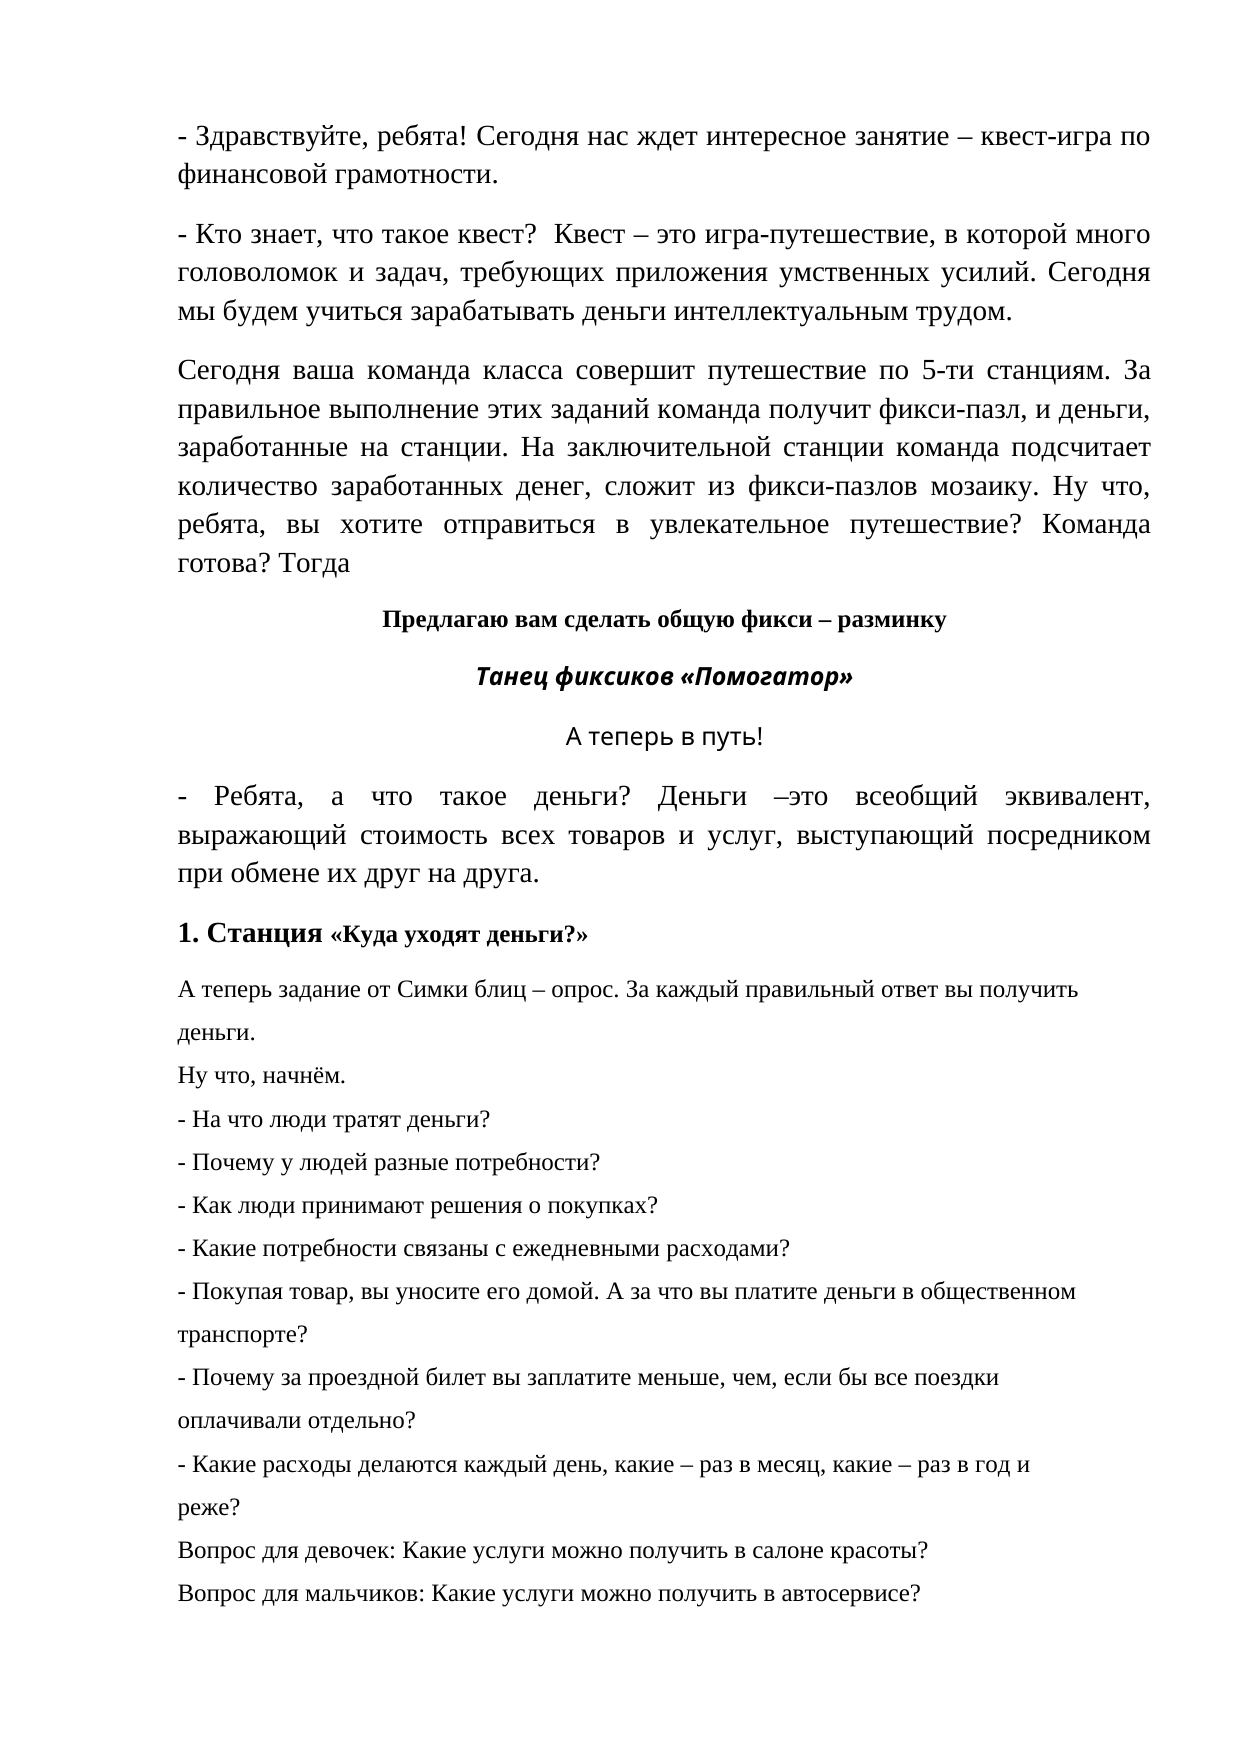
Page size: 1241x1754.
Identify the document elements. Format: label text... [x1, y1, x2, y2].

text - На что люди тратят деньги? [177, 1104, 1152, 1132]
text Ну что, начнём. [177, 1061, 1152, 1089]
text - Почему за проездной билет вы заплатите меньше, чем, если бы все поездки [177, 1362, 1152, 1391]
text Танец фиксиков «Помогатор» [177, 658, 1152, 692]
text - Как люди принимают решения о покупках? [177, 1190, 1152, 1219]
text - Какие потребности связаны с ежедневными расходами? [177, 1233, 1152, 1262]
text - Кто знает, что такое квест? Квест – это игра-путешествие, в которой много головоломок и задач, требующих приложения умственных усилий. Сегодня мы будем учиться зарабатывать деньги интеллектуальным трудом. [177, 216, 1152, 327]
text Предлагаю вам сделать общую фикси – разминку [177, 604, 1152, 633]
text - Почему у людей разные потребности? [177, 1147, 1152, 1176]
text А теперь в путь! [177, 718, 1152, 752]
text транспорте? [177, 1319, 1152, 1348]
text Сегодня ваша команда класса совершит путешествие по 5-ти станциям. За правильное выполнение этих заданий команда получит фикси-пазл, и деньги, заработанные на станции. На заключительной станции команда подсчитает количество заработанных денег, сложит из фикси-пазлов мозаику. Ну что, ребята, вы хотите отправиться в увлекательное путешествие? Команда готова? Тогда [177, 352, 1152, 579]
text Вопрос для мальчиков: Какие услуги можно получить в автосервисе? [177, 1578, 1152, 1607]
text А теперь задание от Симки блиц – опрос. За каждый правильный ответ вы получить деньги. [177, 974, 1152, 1046]
text реже? [177, 1492, 1152, 1521]
text 1. Станция «Куда уходят деньги?» [177, 915, 1152, 948]
text - Ребята, а что такое деньги? Деньги –это всеобщий эквивалент, выражающий стоимость всех товаров и услуг, выступающий посредником при обмене их друг на друга. [177, 778, 1152, 889]
text - Покупая товар, вы уносите его домой. А за что вы платите деньги в общественном [177, 1276, 1152, 1305]
text оплачивали отдельно? [177, 1406, 1152, 1434]
text - Здравствуйте, ребята! Сегодня нас ждет интересное занятие – квест-игра по финансовой грамотности. [177, 118, 1152, 190]
text - Какие расходы делаются каждый день, какие – раз в месяц, какие – раз в год и [177, 1449, 1152, 1477]
text Вопрос для девочек: Какие услуги можно получить в салоне красоты? [177, 1535, 1152, 1564]
